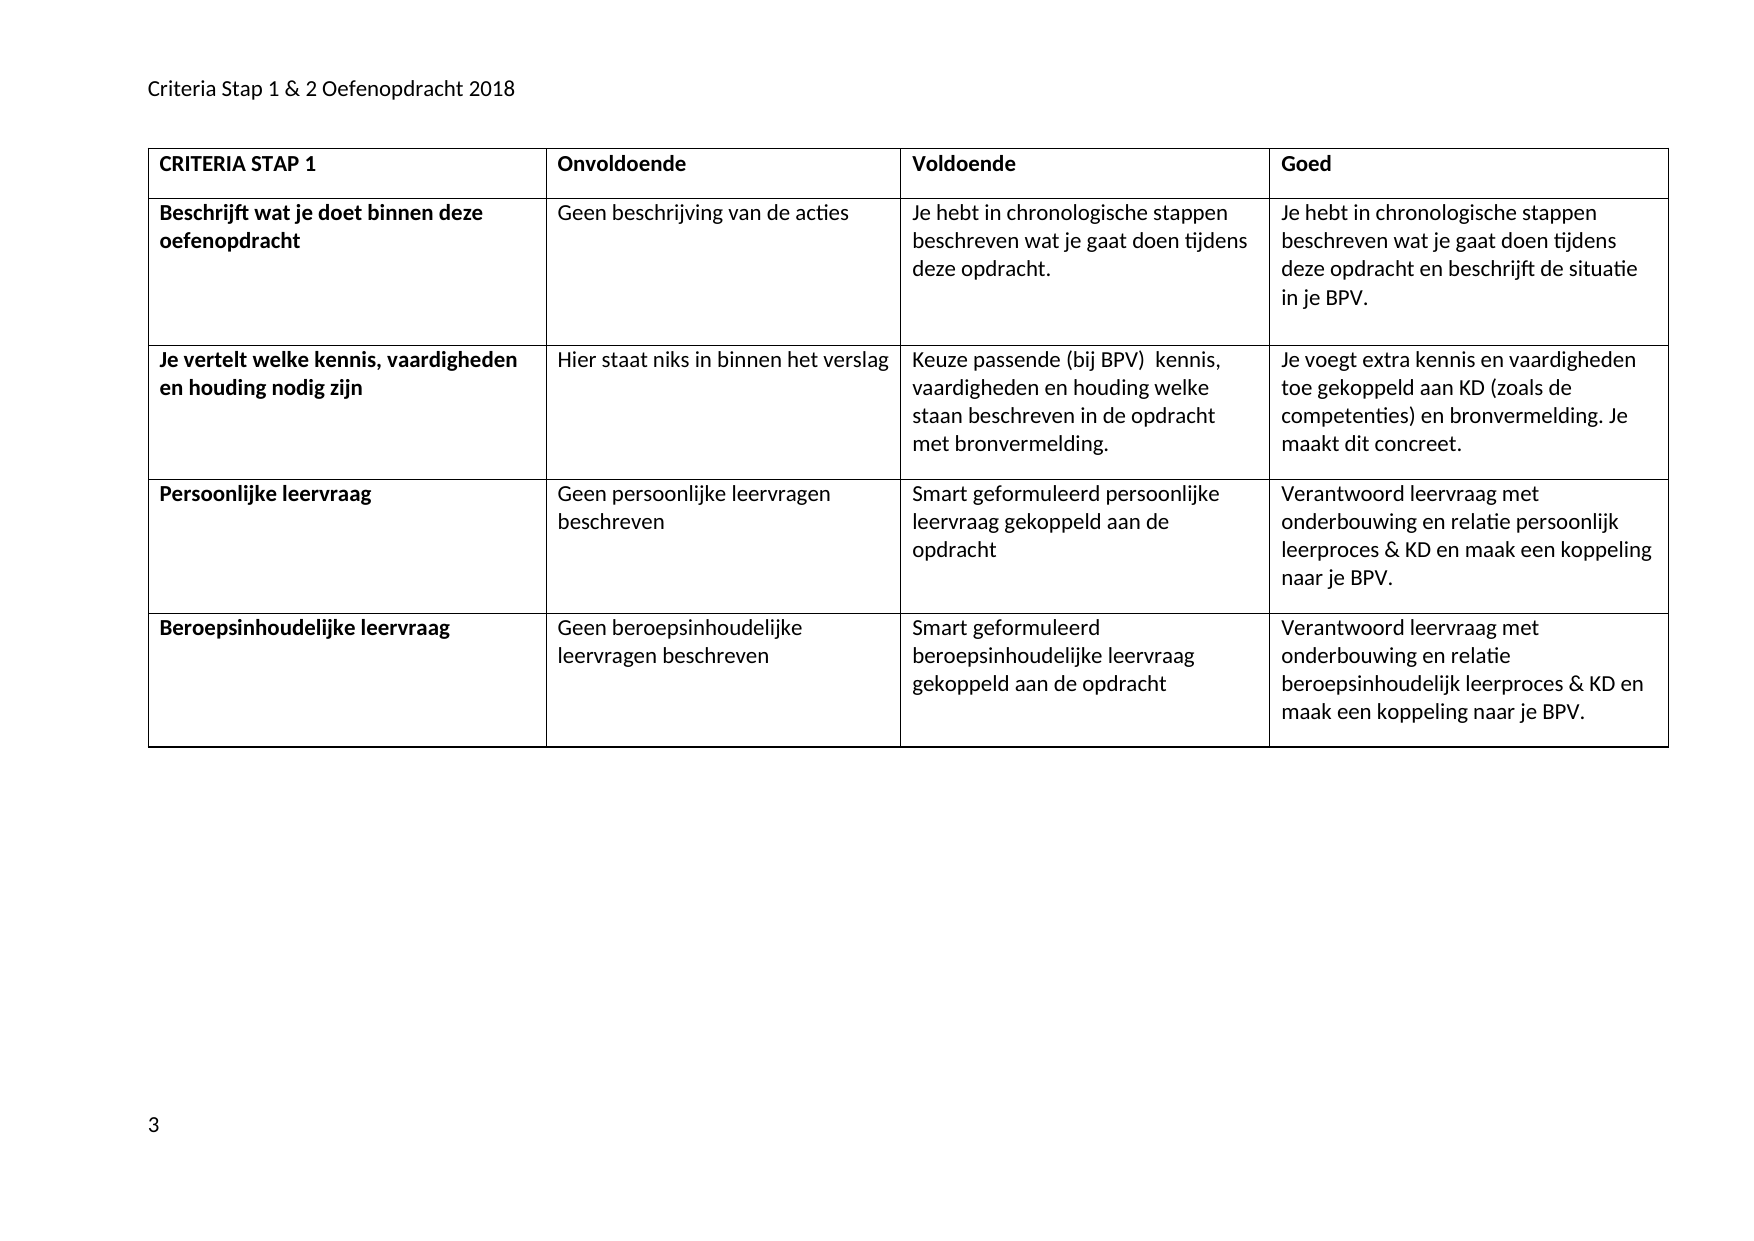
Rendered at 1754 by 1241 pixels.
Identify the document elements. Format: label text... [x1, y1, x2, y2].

table_cell Onvoldoende [547, 149, 900, 197]
table_cell Geen beroepsinhoudelijke leervragen beschreven [547, 614, 900, 746]
table_cell Verantwoord leervraag met onderbouwing en relatie persoonlijk leerproces & KD en maak een koppeling naar je BPV. [1270, 480, 1668, 612]
table_cell Geen beschrijving van de acties [547, 199, 900, 344]
table_cell Persoonlijke leervraag [149, 480, 546, 612]
table_cell Geen persoonlijke leervragen beschreven [547, 480, 900, 612]
table_cell Keuze passende (bij BPV) kennis, vaardigheden en houding welke staan beschreven in de opdracht met bronvermelding. [901, 346, 1269, 478]
table_cell Beroepsinhoudelijke leervraag [149, 614, 546, 746]
table_cell Je hebt in chronologische stappen beschreven wat je gaat doen tijdens deze opdracht. [901, 199, 1269, 344]
table_cell Je voegt extra kennis en vaardigheden toe gekoppeld aan KD (zoals de competenties) en bronvermelding. Je maakt dit concreet. [1270, 346, 1668, 478]
table_cell CRITERIA STAP 1 [149, 149, 546, 197]
table_cell Beschrijft wat je doet binnen deze oefenopdracht [149, 199, 546, 344]
table_cell Smart geformuleerd beroepsinhoudelijke leervraag gekoppeld aan de opdracht [901, 614, 1269, 746]
table_cell Verantwoord leervraag met onderbouwing en relatie beroepsinhoudelijk leerproces & KD en maak een koppeling naar je BPV. [1270, 614, 1668, 746]
table_cell Smart geformuleerd persoonlijke leervraag gekoppeld aan de opdracht [901, 480, 1269, 612]
table_cell Voldoende [901, 149, 1269, 197]
table_cell Hier staat niks in binnen het verslag [547, 346, 900, 478]
table_cell Je hebt in chronologische stappen beschreven wat je gaat doen tijdens deze opdracht en beschrijft de situatie in je BPV. [1270, 199, 1668, 344]
table_cell Goed [1270, 149, 1668, 197]
table_cell Je vertelt welke kennis, vaardigheden en houding nodig zijn [149, 346, 546, 478]
